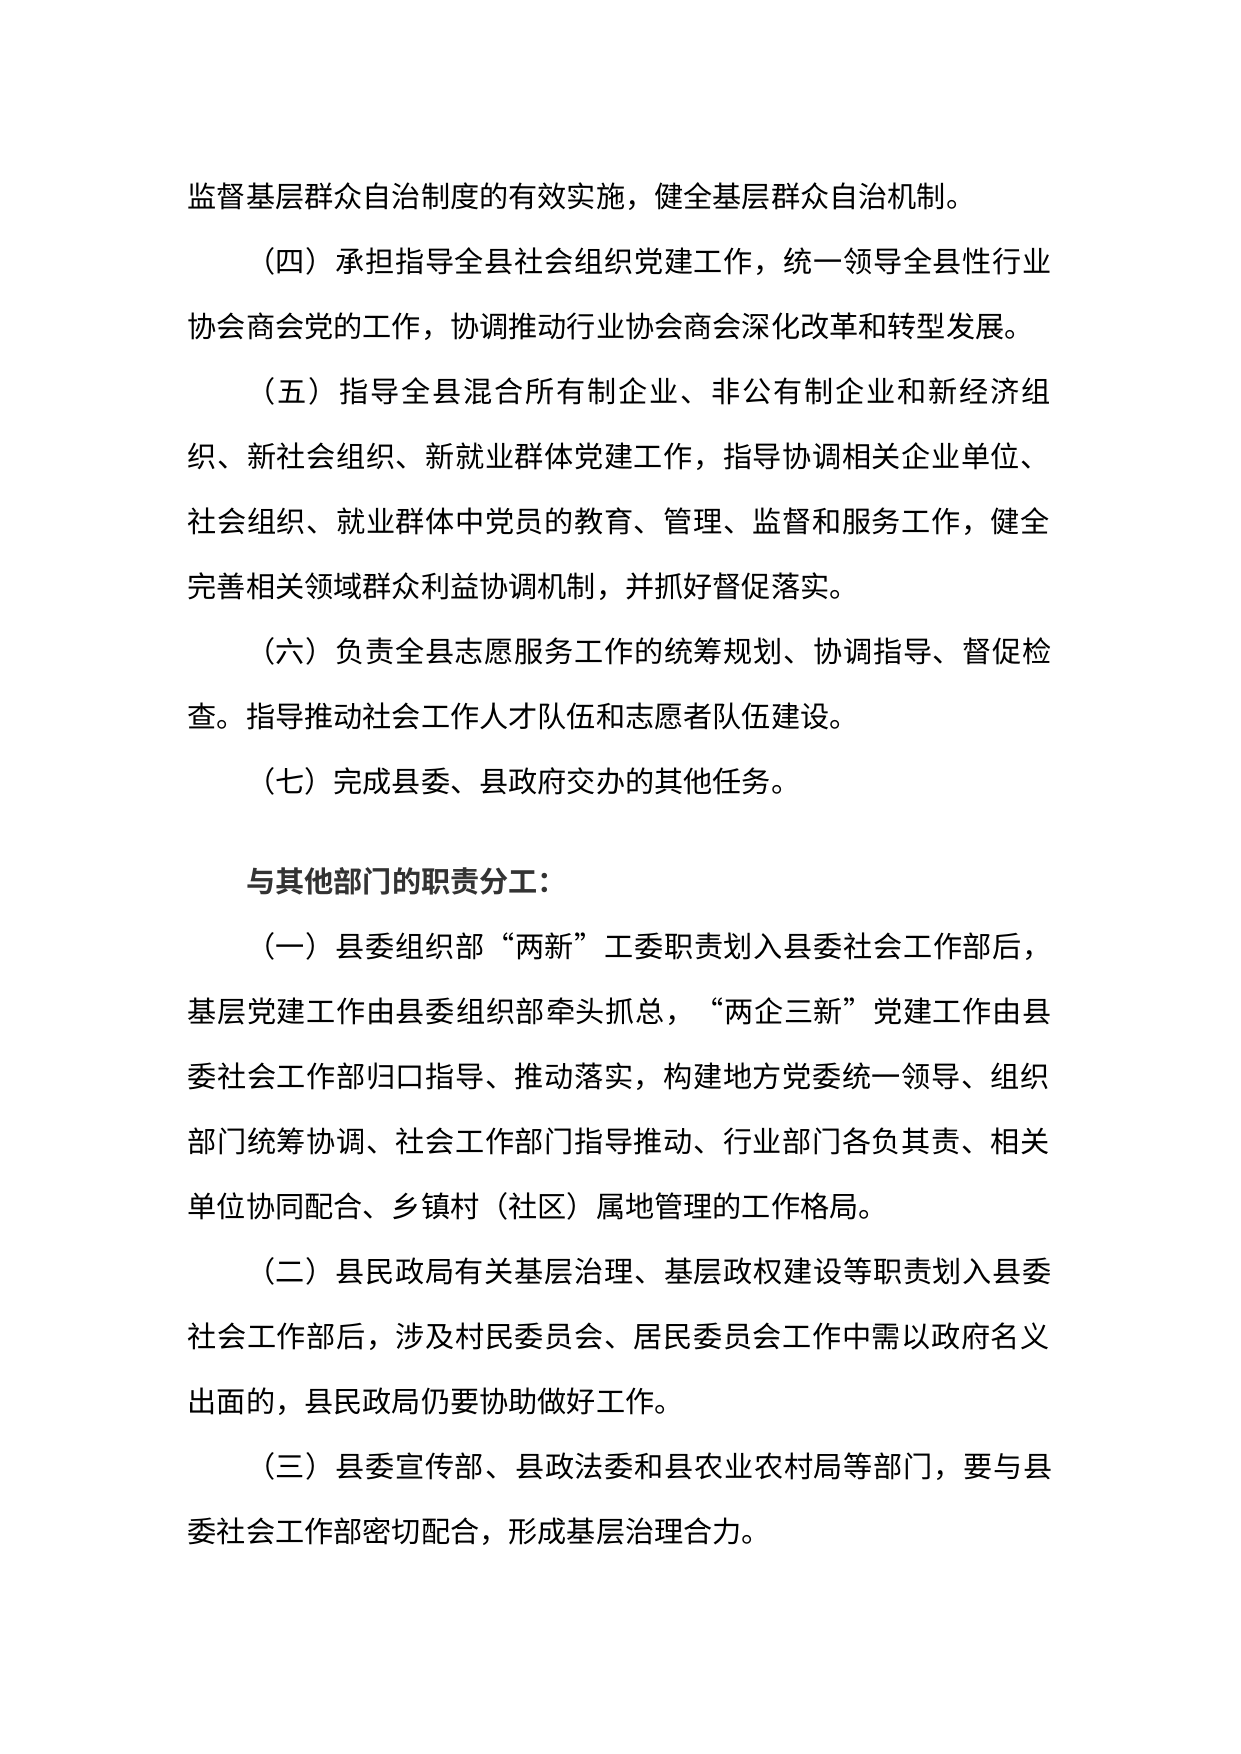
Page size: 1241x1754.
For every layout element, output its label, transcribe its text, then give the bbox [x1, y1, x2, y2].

text （一）县委组织部“两新”工委职责划入县委社会工作部后，基层党建工作由县委组织部牵头抓总，“两企三新”党建工作由县委社会工作部归口指导、推动落实，构建地方党委统一领导、组织部门统筹协调、社会工作部门指导推动、行业部门各负其责、相关单位协同配合、乡镇村（社区）属地管理的工作格局。 [187, 912, 1053, 1237]
text （七）完成县委、县政府交办的其他任务。 [187, 747, 1053, 812]
text （六）负责全县志愿服务工作的统筹规划、协调指导、督促检查。指导推动社会工作人才队伍和志愿者队伍建设。 [187, 617, 1053, 747]
text （五）指导全县混合所有制企业、非公有制企业和新经济组织、新社会组织、新就业群体党建工作，指导协调相关企业单位、社会组织、就业群体中党员的教育、管理、监督和服务工作，健全完善相关领域群众利益协调机制，并抓好督促落实。 [187, 357, 1053, 617]
text （二）县民政局有关基层治理、基层政权建设等职责划入县委社会工作部后，涉及村民委员会、居民委员会工作中需以政府名义出面的，县民政局仍要协助做好工作。 [187, 1237, 1053, 1432]
text （四）承担指导全县社会组织党建工作，统一领导全县性行业协会商会党的工作，协调推动行业协会商会深化改革和转型发展。 [187, 227, 1053, 357]
text （三）县委宣传部、县政法委和县农业农村局等部门，要与县委社会工作部密切配合，形成基层治理合力。 [187, 1432, 1053, 1562]
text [187, 162, 1053, 227]
text 与其他部门的职责分工： [187, 847, 1053, 912]
